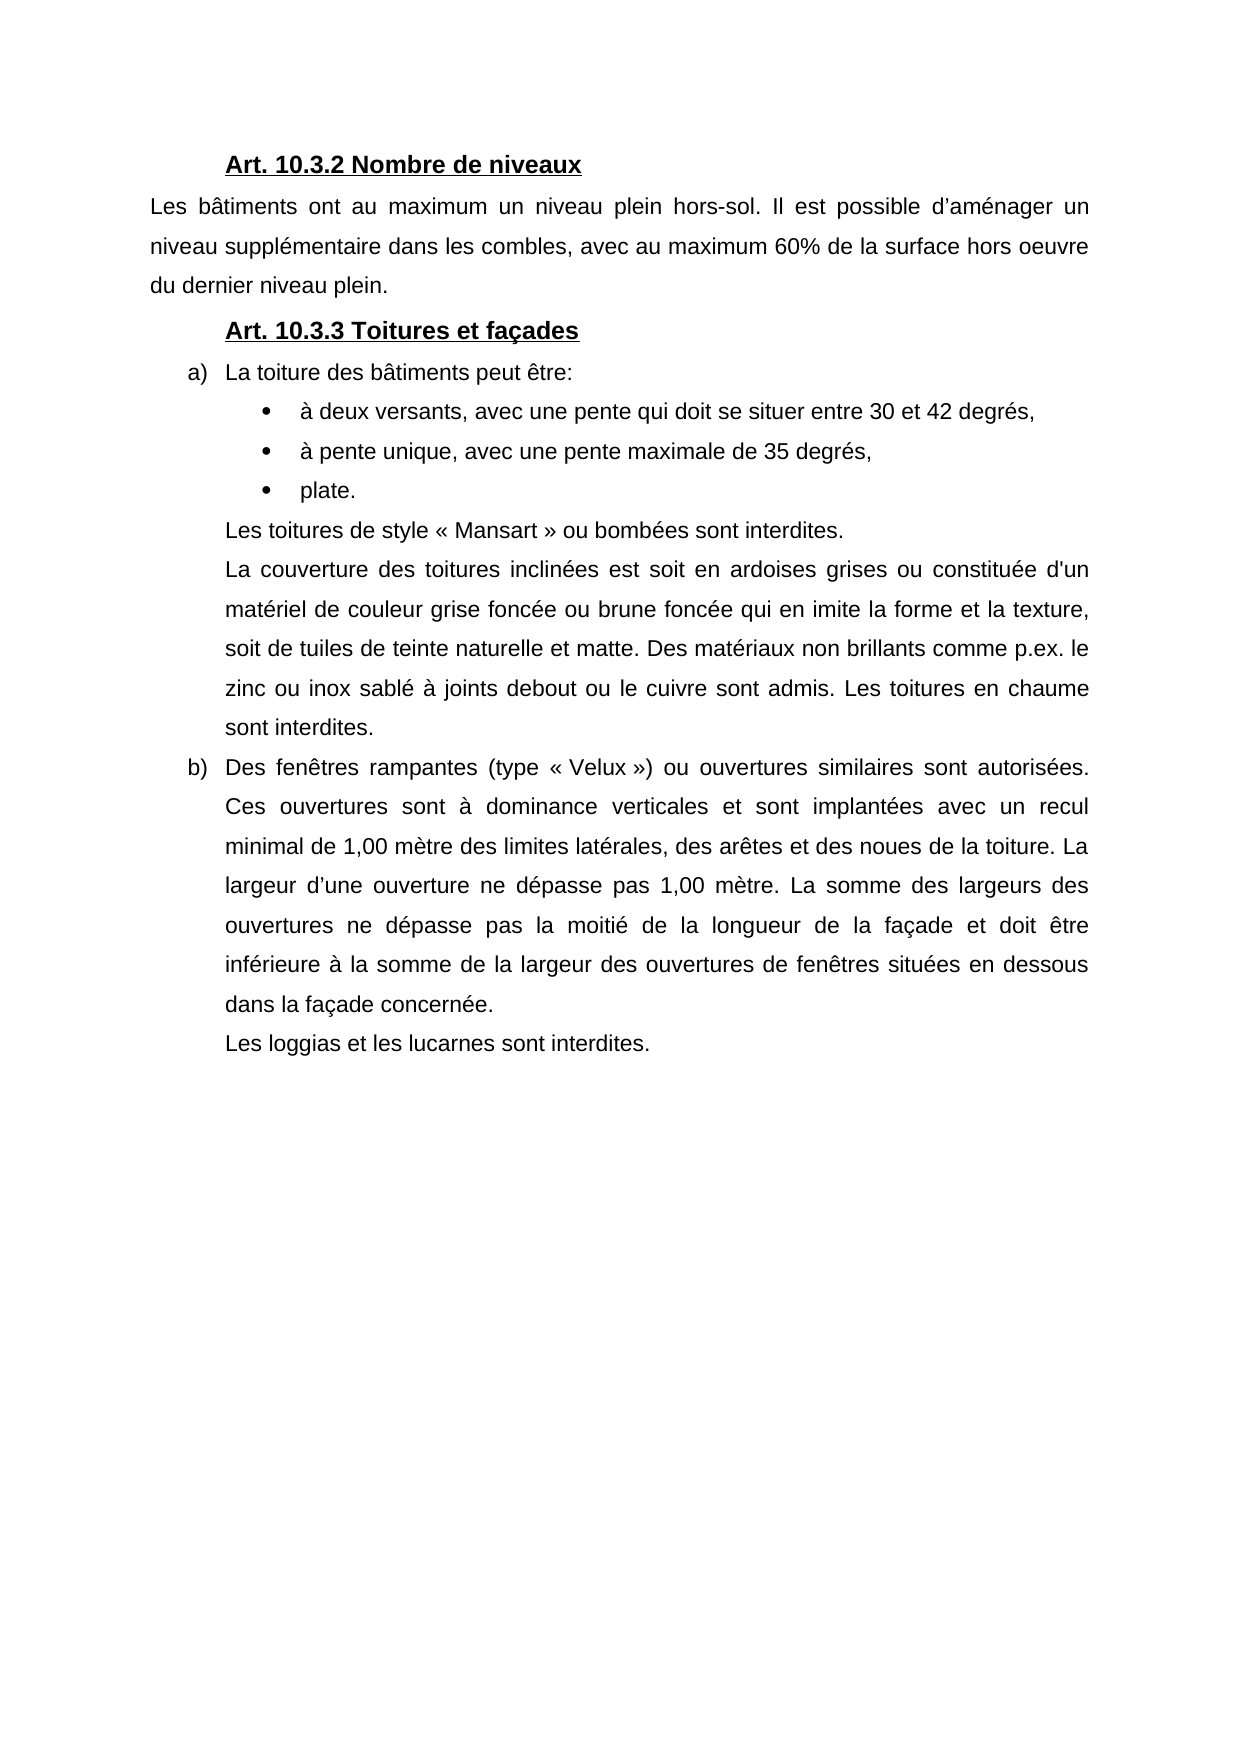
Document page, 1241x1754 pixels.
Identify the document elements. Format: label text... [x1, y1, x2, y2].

text Les toitures de style « Mansart » ou bombées sont interdites. [225, 517, 1090, 543]
subtitle Art. 10.3.3 Toitures et façades [225, 316, 1090, 344]
list plate. [262, 477, 1090, 504]
list à deux versants, avec une pente qui doit se situer entre 30 et 42 degrés, [262, 398, 1090, 425]
text La couverture des toitures inclinées est soit en ardoises grises ou constituée d'un matériel de couleur grise foncée ou brune foncée qui en imite la forme et la texture, soit de tuiles de teinte naturelle et matte. Des matériaux non brillants comme p.ex. le zinc ou inox sablé à joints debout ou le cuivre sont admis. Les toitures en chaume sont interdites. [225, 556, 1090, 741]
list La toiture des bâtiments peut être: [187, 359, 1090, 385]
list à pente unique, avec une pente maximale de 35 degrés, [262, 438, 1090, 464]
text Les loggias et les lucarnes sont interdites. [225, 1030, 1090, 1056]
text Les bâtiments ont au maximum un niveau plein hors-sol. Il est possible d’aménager un niveau supplémentaire dans les combles, avec au maximum 60% de la surface hors oeuvre du dernier niveau plein. [150, 193, 1090, 298]
list Des fenêtres rampantes (type « Velux ») ou ouvertures similaires sont autorisées. Ces ouvertures sont à dominance verticales et sont implantées avec un recul minimal de 1,00 mètre des limites latérales, des arêtes et des noues de la toiture. La largeur d’une ouverture ne dépasse pas 1,00 mètre. La somme des largeurs des ouvertures ne dépasse pas la moitié de la longueur de la façade et doit être inférieure à la somme de la largeur des ouvertures de fenêtres situées en dessous dans la façade concernée. [187, 754, 1090, 1017]
subtitle Art. 10.3.2 Nombre de niveaux [225, 150, 1090, 179]
